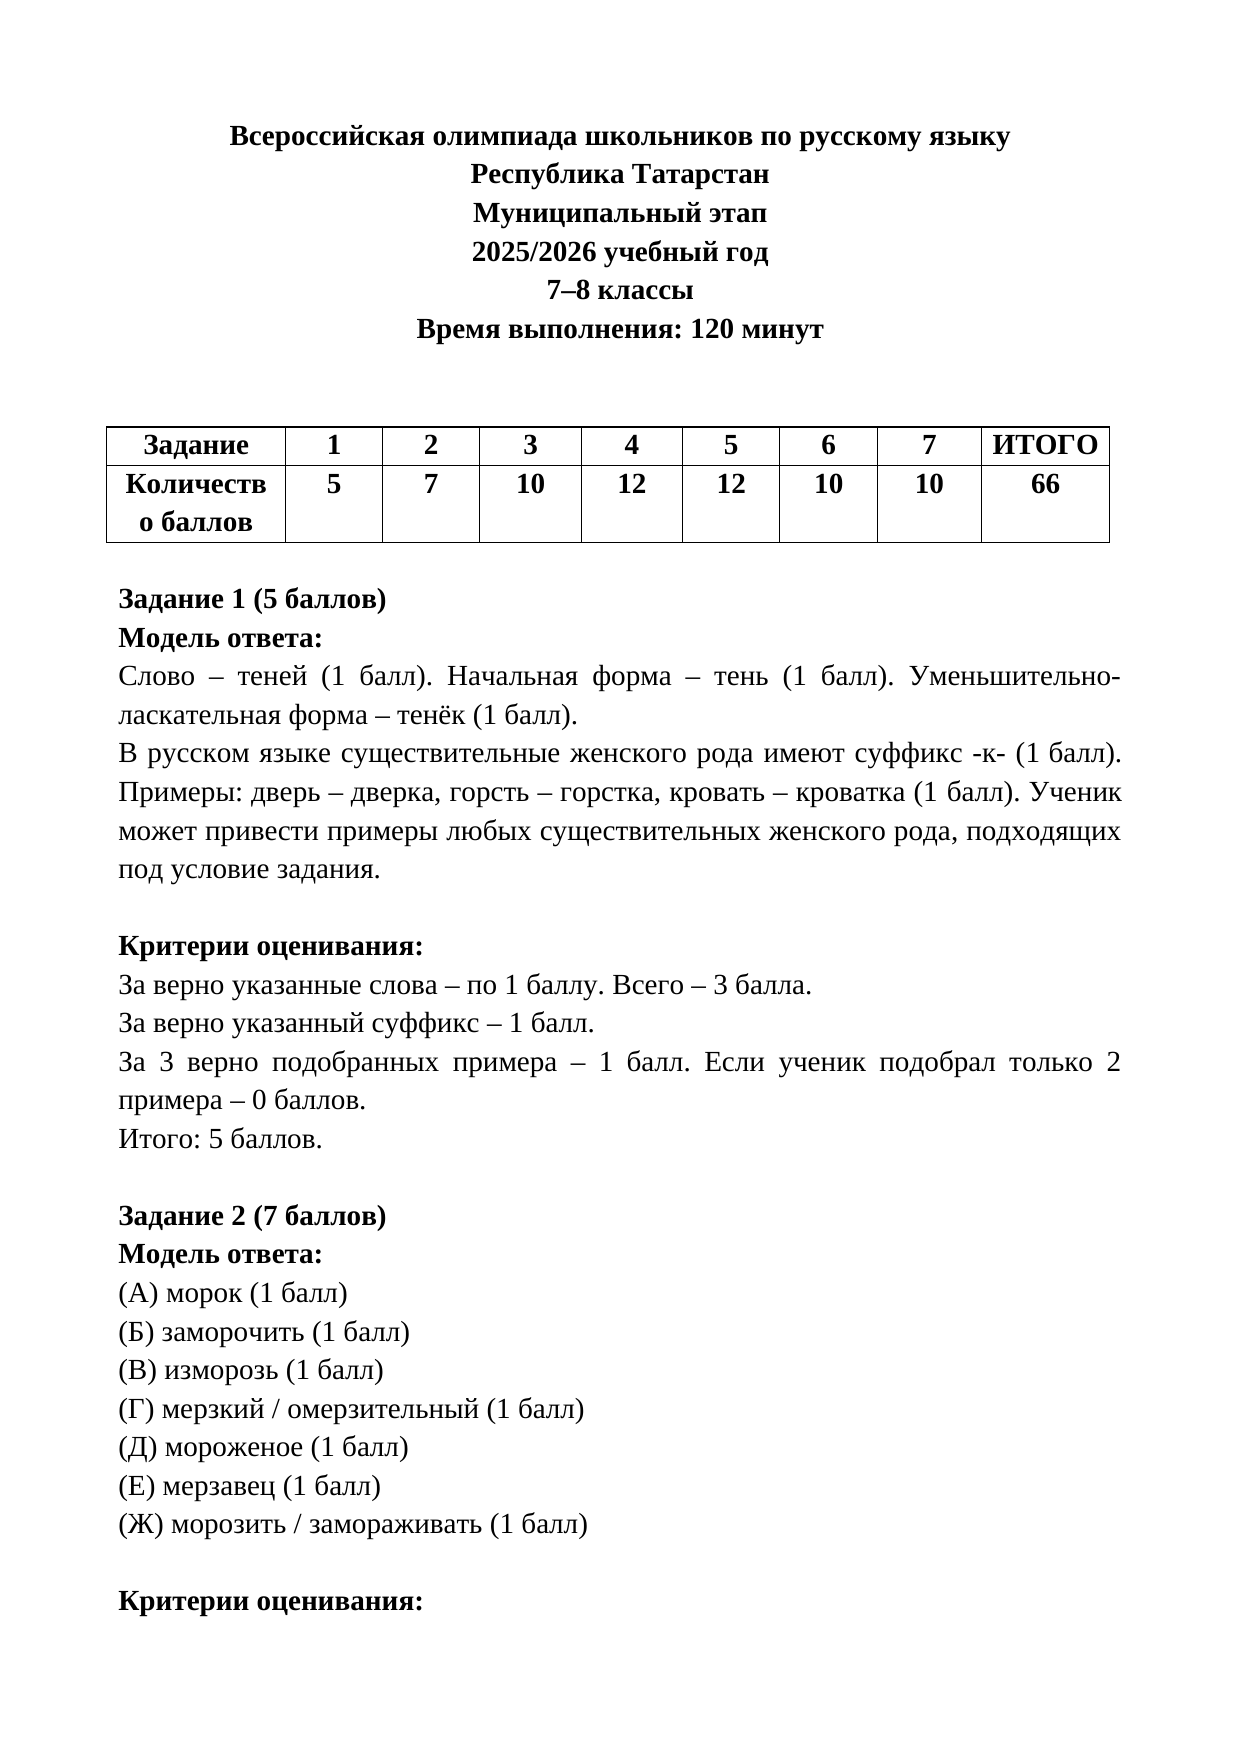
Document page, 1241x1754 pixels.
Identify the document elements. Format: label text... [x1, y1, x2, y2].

text За верно указанные слова – по 1 баллу. Всего – 3 балла. [118, 967, 1122, 1000]
text В русском языке существительные женского рода имеют суффикс -к- (1 балл). Примеры: дверь – дверка, горсть – горстка, кровать – кроватка (1 балл). Ученик может привести примеры любых существительных женского рода, подходящих под условие задания. [118, 736, 1122, 885]
text 7–8 классы [118, 272, 1122, 306]
table_cell 10 [878, 466, 981, 542]
text (В) изморозь (1 балл) [118, 1352, 1122, 1386]
table_cell 66 [982, 466, 1109, 542]
table_header ИТОГО [982, 428, 1109, 465]
text Модель ответа: [118, 620, 1122, 653]
text (Ж) морозить / замораживать (1 балл) [118, 1506, 1122, 1540]
text Критерии оценивания: [118, 928, 1122, 962]
table_cell 7 [383, 466, 479, 542]
text (Е) мерзавец (1 балл) [118, 1468, 1122, 1501]
table_header Задание [107, 428, 285, 465]
text (А) морок (1 балл) [118, 1275, 1122, 1309]
text (Д) мороженое (1 балл) [118, 1429, 1122, 1463]
text (Г) мерзкий / омерзительный (1 балл) [118, 1391, 1122, 1424]
text За верно указанный суффикс – 1 балл. [118, 1005, 1122, 1039]
table_cell Количество баллов [107, 466, 285, 542]
text Муниципальный этап [118, 195, 1122, 229]
text Республика Татарстан [118, 157, 1122, 190]
table_header 3 [480, 428, 581, 465]
table_cell 5 [286, 466, 382, 542]
table_header 2 [383, 428, 479, 465]
text За 3 верно подобранных примера – 1 балл. Если ученик подобрал только 2 примера – 0 баллов. [118, 1044, 1122, 1116]
text Всероссийская олимпиада школьников по русскому языку [118, 118, 1122, 152]
text Задание 2 (7 баллов) [118, 1198, 1122, 1232]
table_cell 12 [683, 466, 779, 542]
table_header 6 [780, 428, 877, 465]
table_header 1 [286, 428, 382, 465]
table_cell 12 [582, 466, 682, 542]
text Время выполнения: 120 минут [118, 311, 1122, 344]
text (Б) заморочить (1 балл) [118, 1314, 1122, 1347]
table_cell 10 [780, 466, 877, 542]
table_header 4 [582, 428, 682, 465]
text 2025/2026 учебный год [118, 234, 1122, 267]
text Задание 1 (5 баллов) [118, 581, 1122, 615]
text Слово – теней (1 балл). Начальная форма – тень (1 балл). Уменьшительно-ласкательная форма – тенёк (1 балл). [118, 658, 1122, 731]
table_cell 10 [480, 466, 581, 542]
table_header 7 [878, 428, 981, 465]
text Модель ответа: [118, 1237, 1122, 1270]
text Итого: 5 баллов. [118, 1121, 1122, 1154]
table_header 5 [683, 428, 779, 465]
text Критерии оценивания: [118, 1583, 1122, 1617]
